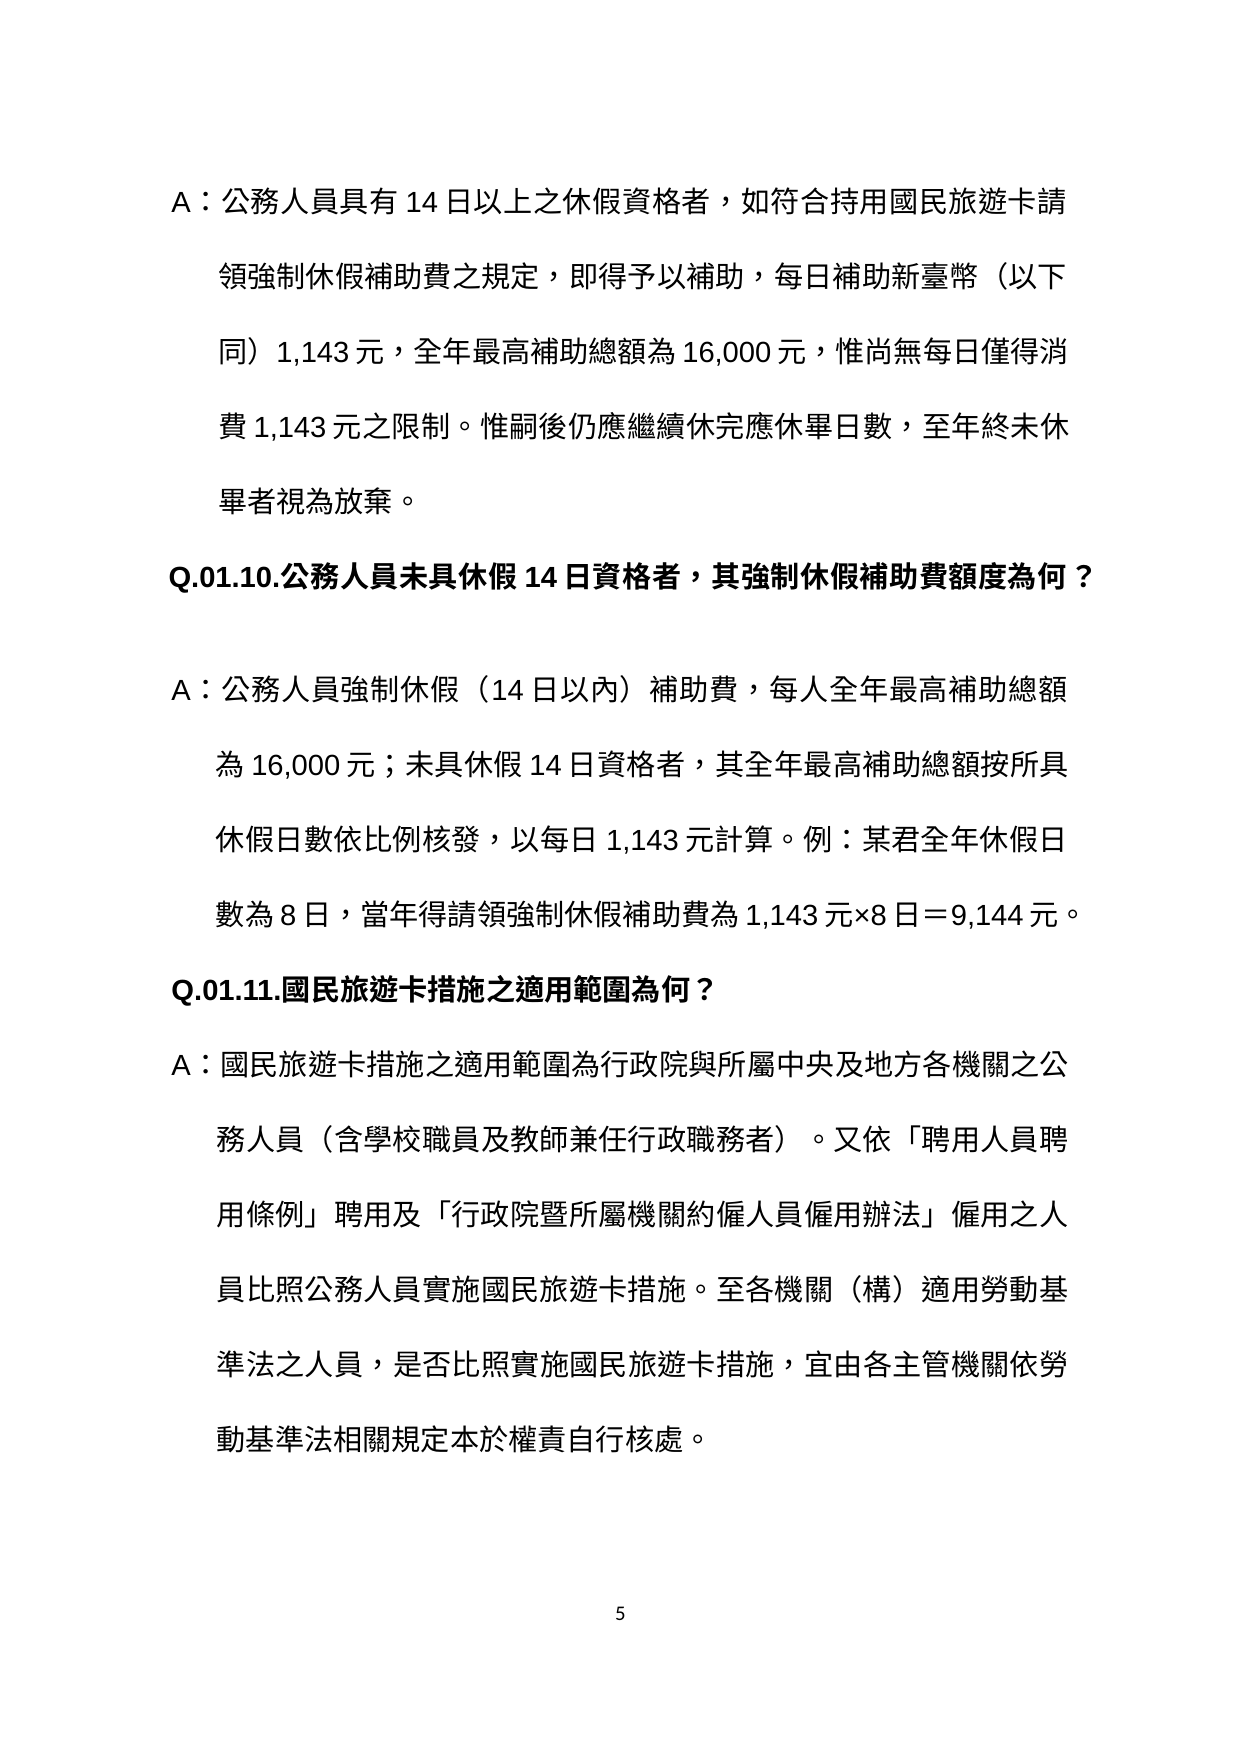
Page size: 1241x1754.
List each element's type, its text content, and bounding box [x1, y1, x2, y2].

text A：公務人員具有14日以上之休假資格者，如符合持用國民旅遊卡請領強制休假補助費之規定，即得予以補助，每日補助新臺幣（以下同）1,143元，全年最高補助總額為16,000元，惟尚無每日僅得消費1,143元之限制。惟嗣後仍應繼續休完應休畢日數，至年終未休畢者視為放棄。 [171, 162, 1069, 537]
text Q.01.10.公務人員未具休假14日資格者，其強制休假補助費額度為何？ [168, 537, 1069, 650]
text A：國民旅遊卡措施之適用範圍為行政院與所屬中央及地方各機關之公務人員（含學校職員及教師兼任行政職務者）。又依「聘用人員聘用條例」聘用及「行政院暨所屬機關約僱人員僱用辦法」僱用之人員比照公務人員實施國民旅遊卡措施。至各機關（構）適用勞動基準法之人員，是否比照實施國民旅遊卡措施，宜由各主管機關依勞動基準法相關規定本於權責自行核處。 [171, 1025, 1069, 1475]
text A：公務人員強制休假（14日以內）補助費，每人全年最高補助總額為16,000元；未具休假14日資格者，其全年最高補助總額按所具休假日數依比例核發，以每日1,143元計算。例：某君全年休假日數為8日，當年得請領強制休假補助費為1,143元×8日＝9,144元。 [171, 650, 1069, 950]
text Q.01.11.國民旅遊卡措施之適用範圍為何？ [171, 950, 1069, 1025]
